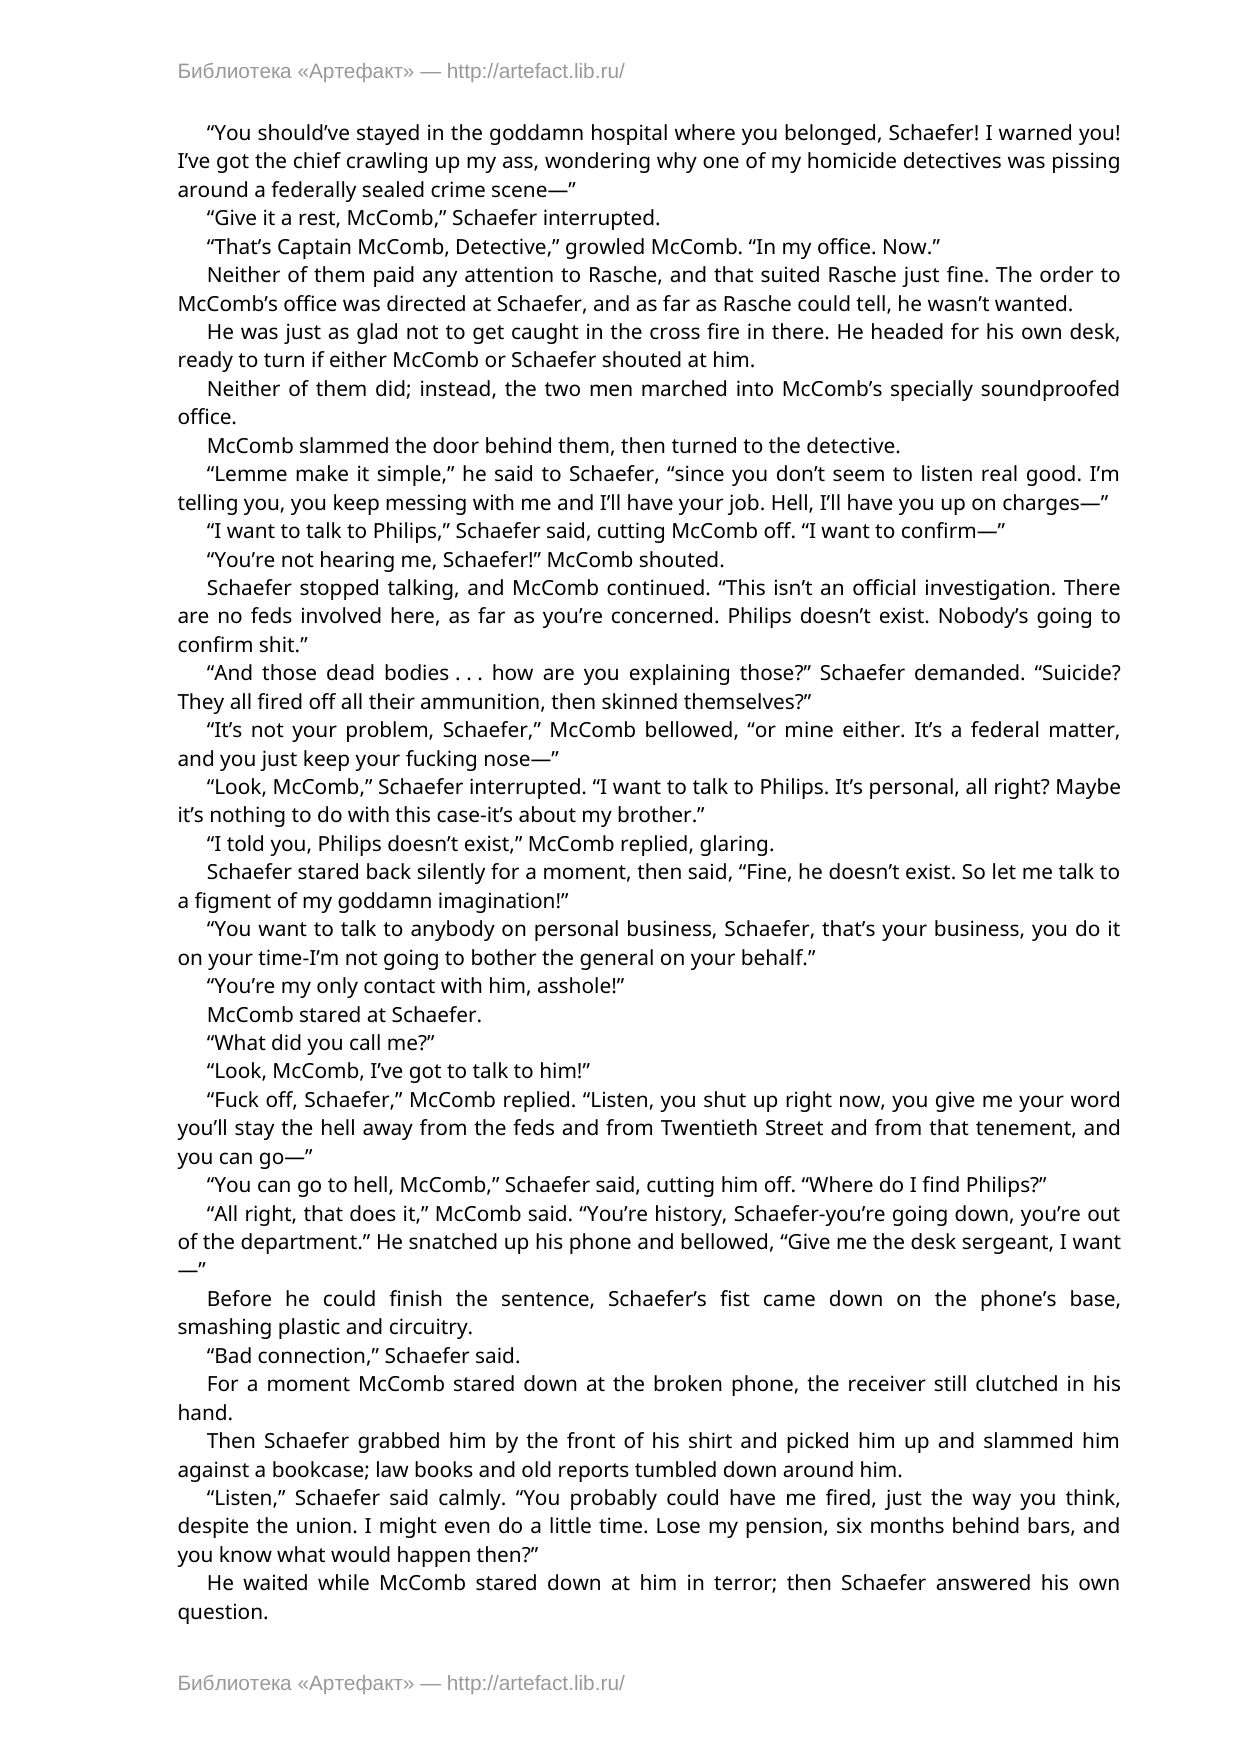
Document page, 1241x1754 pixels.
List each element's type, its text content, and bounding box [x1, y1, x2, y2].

text “Lemme make it simple,” he said to Schaefer, “since you don’t seem to listen real good. I’m telling you, you keep messing with me and I’ll have your job. Hell, I’ll have you up on charges—” [177, 459, 1122, 516]
text “You want to talk to anybody on personal business, Schaefer, that’s your business, you do it on your time-I’m not going to bother the general on your behalf.” [177, 914, 1122, 971]
text “I told you, Philips doesn’t exist,” McComb replied, glaring. [177, 829, 1122, 857]
text “Listen,” Schaefer said calmly. “You probably could have me fired, just the way you think, despite the union. I might even do a little time. Lose my pension, six months behind bars, and you know what would happen then?” [177, 1483, 1122, 1568]
text “Look, McComb, I’ve got to talk to him!” [177, 1057, 1122, 1085]
text Then Schaefer grabbed him by the front of his shirt and picked him up and slammed him against a bookcase; law books and old reports tumbled down around him. [177, 1426, 1122, 1483]
text “Look, McComb,” Schaefer interrupted. “I want to talk to Philips. It’s personal, all right? Maybe it’s nothing to do with this case-it’s about my brother.” [177, 772, 1122, 829]
text “Fuck off, Schaefer,” McComb replied. “Listen, you shut up right now, you give me your word you’ll stay the hell away from the feds and from Twentieth Street and from that tenement, and you can go—” [177, 1085, 1122, 1170]
text “Bad connection,” Schaefer said. [177, 1341, 1122, 1369]
text Neither of them did; instead, the two men marched into McComb’s specially soundproofed office. [177, 374, 1122, 431]
text Schaefer stared back silently for a moment, then said, “Fine, he doesn’t exist. So let me talk to a figment of my goddamn imagination!” [177, 857, 1122, 914]
text McComb stared at Schaefer. [177, 1000, 1122, 1028]
text “That’s Captain McComb, Detective,” growled McComb. “In my office. Now.” [177, 232, 1122, 260]
text For a moment McComb stared down at the broken phone, the receiver still clutched in his hand. [177, 1369, 1122, 1426]
text “What did you call me?” [177, 1028, 1122, 1057]
text Schaefer stopped talking, and McComb continued. “This isn’t an official investigation. There are no feds involved here, as far as you’re concerned. Philips doesn’t exist. Nobody’s going to confirm shit.” [177, 573, 1122, 658]
text McComb slammed the door behind them, then turned to the detective. [177, 431, 1122, 459]
text “You should’ve stayed in the goddamn hospital where you belonged, Schaefer! I warned you! I’ve got the chief crawling up my ass, wondering why one of my homicide detectives was pissing around a federally sealed crime scene—” [177, 118, 1122, 203]
text “I want to talk to Philips,” Schaefer said, cutting McComb off. “I want to confirm—” [177, 516, 1122, 545]
text He was just as glad not to get caught in the cross fire in there. He headed for his own desk, ready to turn if either McComb or Schaefer shouted at him. [177, 317, 1122, 374]
text Before he could finish the sentence, Schaefer’s fist came down on the phone’s base, smashing plastic and circuitry. [177, 1284, 1122, 1341]
text “All right, that does it,” McComb said. “You’re history, Schaefer-you’re going down, you’re out of the department.” He snatched up his phone and bellowed, “Give me the desk sergeant, I want—” [177, 1199, 1122, 1284]
text “You’re my only contact with him, asshole!” [177, 971, 1122, 1000]
text He waited while McComb stared down at him in terror; then Schaefer answered his own question. [177, 1568, 1122, 1625]
text “You’re not hearing me, Schaefer!” McComb shouted. [177, 545, 1122, 573]
text Neither of them paid any attention to Rasche, and that suited Rasche just fine. The order to McComb’s office was directed at Schaefer, and as far as Rasche could tell, he wasn’t wanted. [177, 260, 1122, 317]
text “And those dead bodies . . . how are you explaining those?” Schaefer demanded. “Suicide? They all fired off all their ammunition, then skinned themselves?” [177, 658, 1122, 715]
text “Give it a rest, McComb,” Schaefer interrupted. [177, 203, 1122, 232]
text “You can go to hell, McComb,” Schaefer said, cutting him off. “Where do I find Philips?” [177, 1170, 1122, 1199]
text “It’s not your problem, Schaefer,” McComb bellowed, “or mine either. It’s a federal matter, and you just keep your fucking nose—” [177, 715, 1122, 772]
